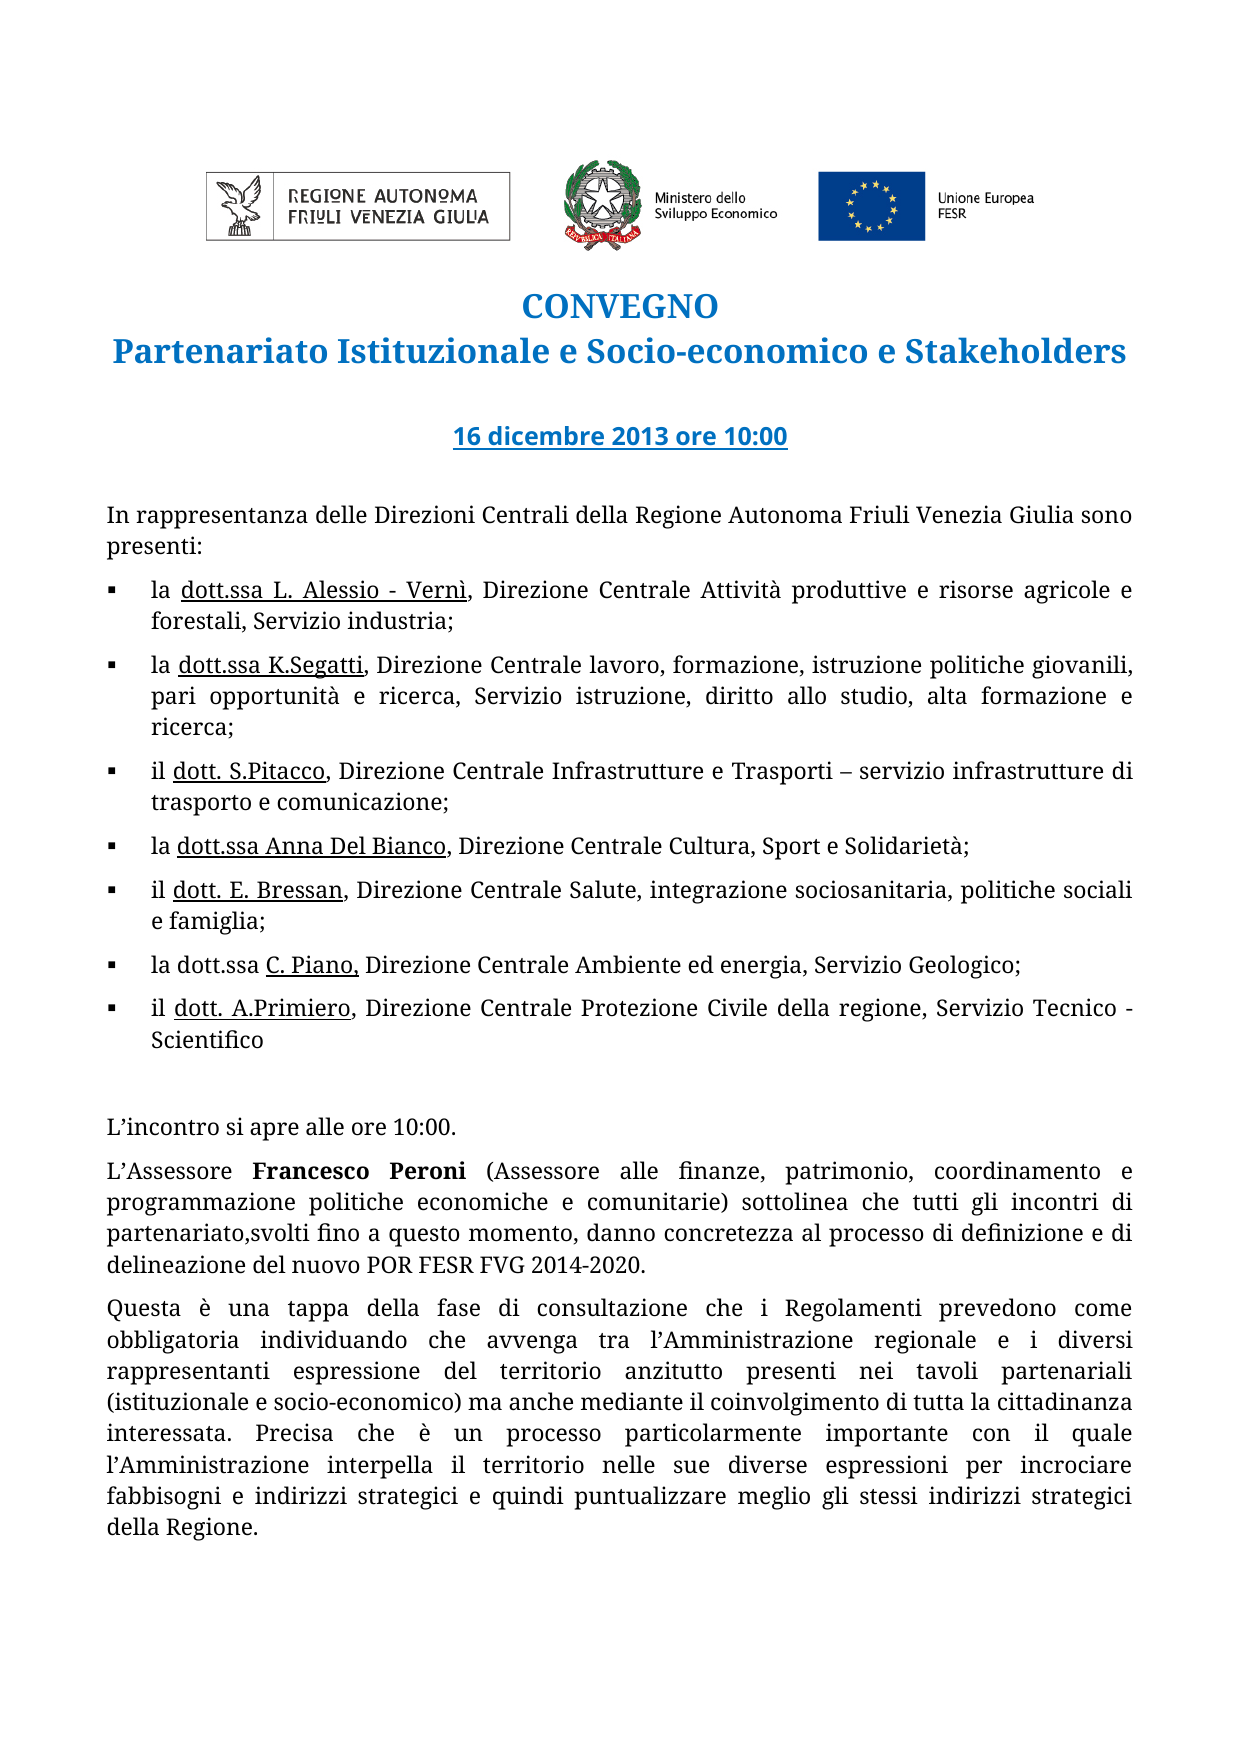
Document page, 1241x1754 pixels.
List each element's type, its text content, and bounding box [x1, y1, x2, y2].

list la dott.ssa C. Piano, Direzione Centrale Ambiente ed energia, Servizio Geologico; [106, 948, 1134, 980]
picture [195, 153, 1046, 254]
list la dott.ssa Anna Del Bianco, Direzione Centrale Cultura, Sport e Solidarietà; [106, 830, 1134, 861]
text Questa è una tappa della fase di consultazione che i Regolamenti prevedono come obbligatoria individuando che avvenga tra l’Amministrazione regionale e i diversi rappresentanti espressione del territorio anzitutto presenti nei tavoli partenariali (istituzionale e socio-economico) ma anche mediante il coinvolgimento di tutta la cittadinanza interessata. Precisa che è un processo particolarmente importante con il quale l’Amministrazione interpella il territorio nelle sue diverse espressioni per incrociare fabbisogni e indirizzi strategici e quindi puntualizzare meglio gli stessi indirizzi strategici della Regione. [106, 1292, 1134, 1542]
text 16 dicembre 2013 ore 10:00 [106, 419, 1134, 453]
list la dott.ssa L. Alessio - Vernì, Direzione Centrale Attività produttive e risorse agricole e forestali, Servizio industria; [106, 573, 1134, 636]
text CONVEGNO [106, 283, 1134, 328]
list la dott.ssa K.Segatti, Direzione Centrale lavoro, formazione, istruzione politiche giovanili, pari opportunità e ricerca, Servizio istruzione, diritto allo studio, alta formazione e ricerca; [106, 648, 1134, 742]
list il dott. E. Bressan, Direzione Centrale Salute, integrazione sociosanitaria, politiche sociali e famiglia; [106, 873, 1134, 936]
text In rappresentanza delle Direzioni Centrali della Regione Autonoma Friuli Venezia Giulia sono presenti: [106, 498, 1134, 561]
text L’Assessore Francesco Peroni (Assessore alle finanze, patrimonio, coordinamento e programmazione politiche economiche e comunitarie) sottolinea che tutti gli incontri di partenariato,svolti fino a questo momento, danno concretezza al processo di definizione e di delineazione del nuovo POR FESR FVG 2014-2020. [106, 1155, 1134, 1280]
text Partenariato Istituzionale e Socio-economico e Stakeholders [106, 328, 1134, 374]
text L’incontro si apre alle ore 10:00. [106, 1111, 1134, 1142]
list il dott. A.Primiero, Direzione Centrale Protezione Civile della regione, Servizio Tecnico - Scientifico [106, 992, 1134, 1055]
list il dott. S.Pitacco, Direzione Centrale Infrastrutture e Trasporti – servizio infrastrutture di trasporto e comunicazione; [106, 755, 1134, 817]
